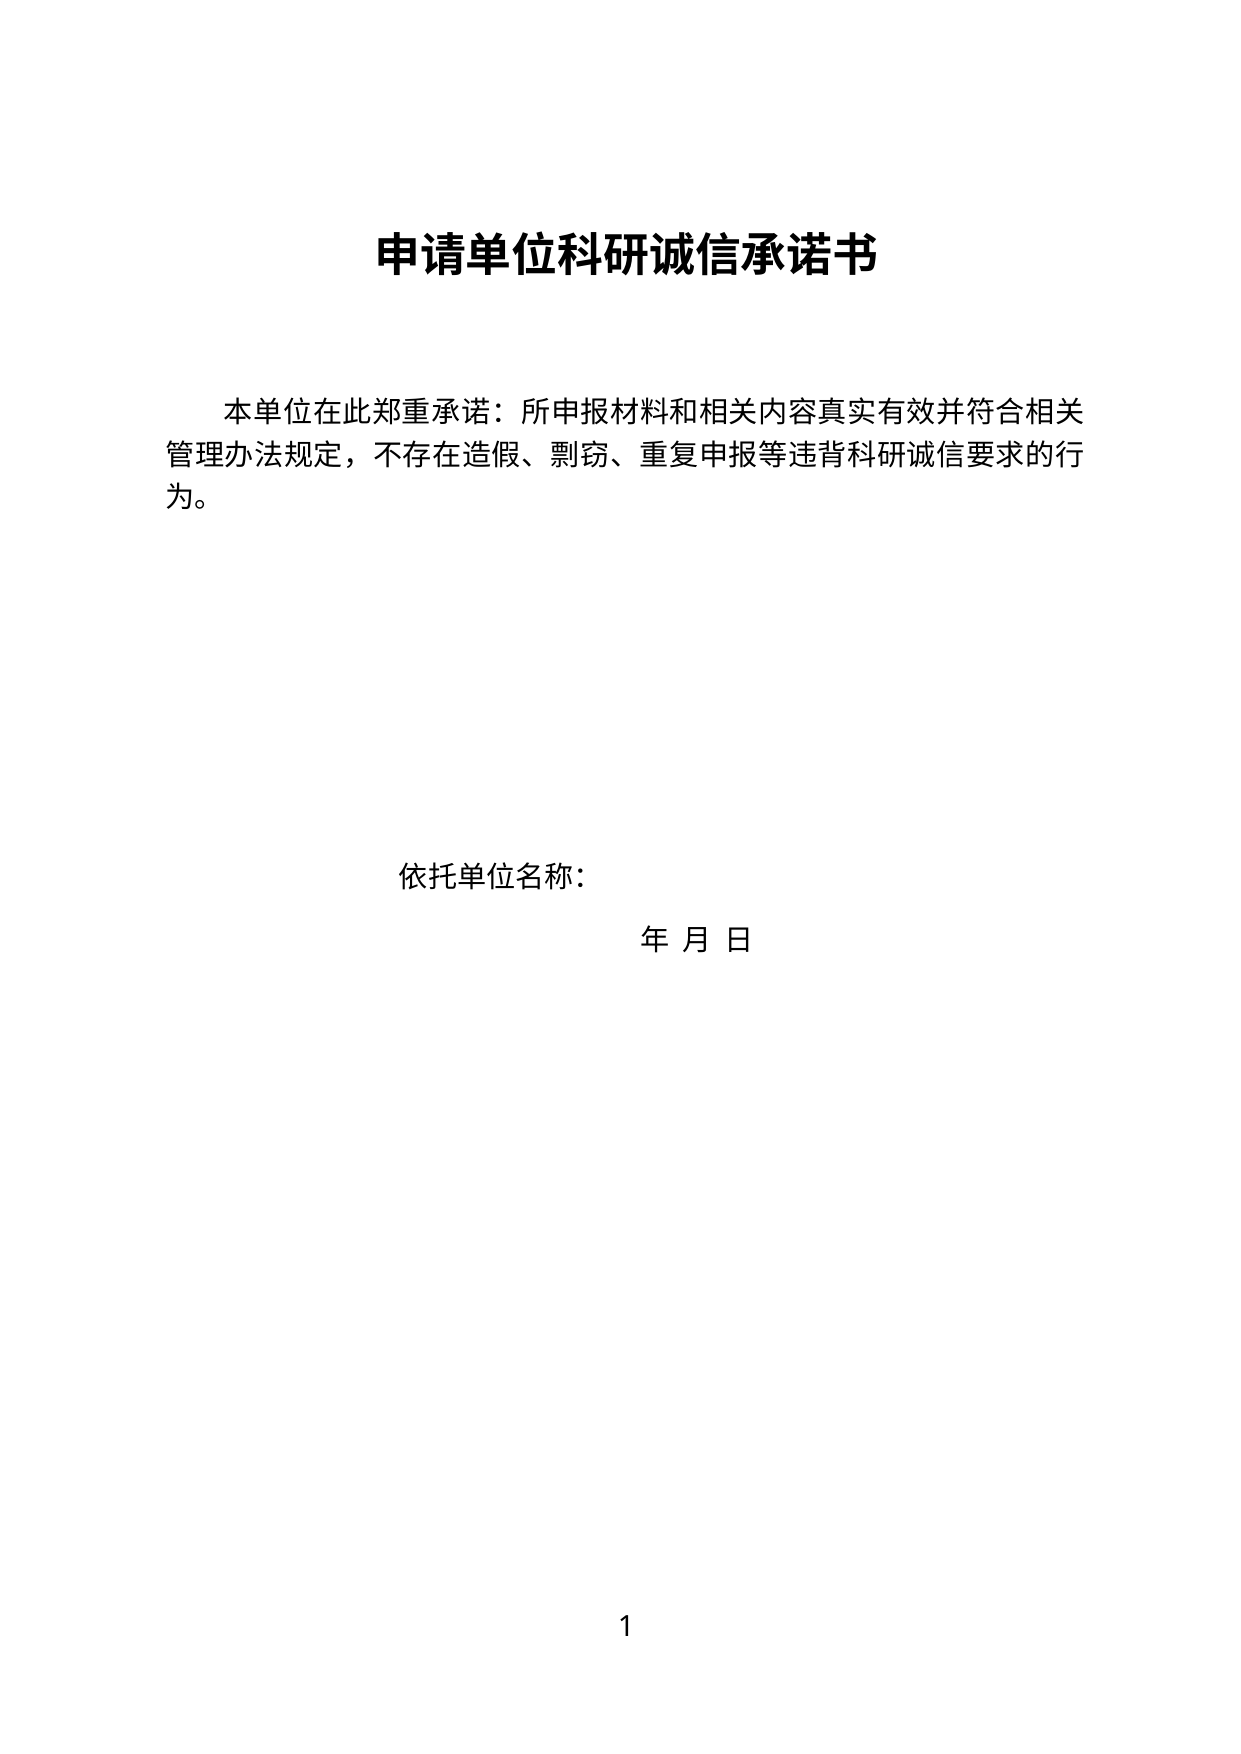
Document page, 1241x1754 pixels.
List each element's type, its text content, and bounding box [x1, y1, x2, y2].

text 申请单位科研诚信承诺书 [165, 218, 1087, 285]
text 本单位在此郑重承诺：所申报材料和相关内容真实有效并符合相关管理办法规定，不存在造假、剽窃、重复申报等违背科研诚信要求的行为。 [165, 389, 1087, 516]
text 年 月 日 [165, 917, 1087, 959]
text 依托单位名称： [165, 854, 1087, 896]
